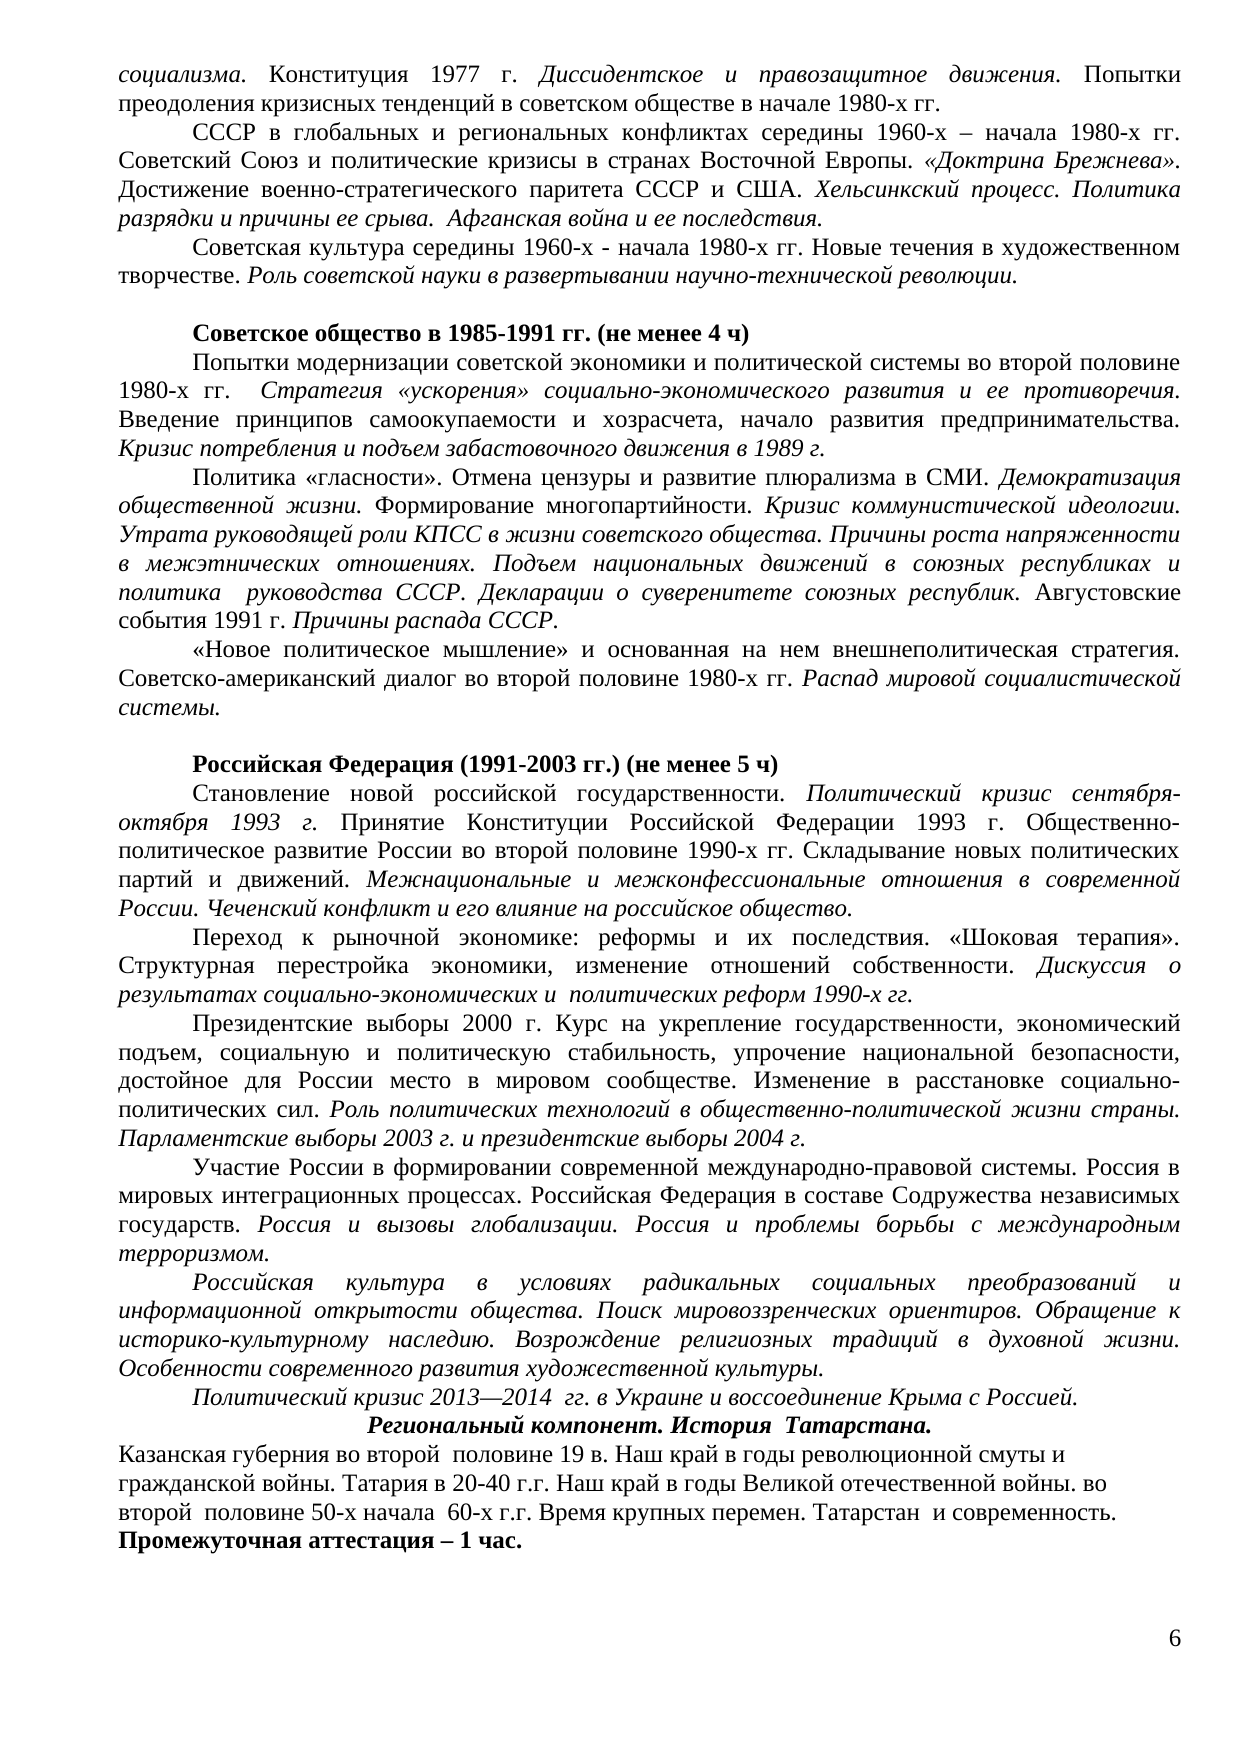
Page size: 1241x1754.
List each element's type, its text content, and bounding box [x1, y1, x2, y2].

text СССР в глобальных и региональных конфликтах середины 1960-х – начала 1980-х гг. Советский Союз и политические кризисы в странах Восточной Европы. «Доктрина Брежнева». Достижение военно-стратегического паритета СССР и США. Хельсинкский процесс. Политика разрядки и причины ее срыва. Афганская война и ее последствия. [118, 117, 1181, 232]
text Советская культура середины 1960-х - начала 1980-х гг. Новые течения в художественном творчестве. Роль советской науки в развертывании научно-технической революции. [118, 232, 1181, 289]
text Региональный компонент. История Татарстана. [118, 1410, 1181, 1439]
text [118, 59, 1181, 117]
text Участие России в формировании современной международно-правовой системы. Россия в мировых интеграционных процессах. Российская Федерация в составе Содружества независимых государств. Россия и вызовы глобализации. Россия и проблемы борьбы с международным терроризмом. [118, 1152, 1181, 1267]
text Политика «гласности». Отмена цензуры и развитие плюрализма в СМИ. Демократизация общественной жизни. Формирование многопартийности. Кризис коммунистической идеологии. Утрата руководящей роли КПСС в жизни советского общества. Причины роста напряженности в межэтнических отношениях. Подъем национальных движений в союзных республиках и политика руководства СССР. Декларации о суверенитете союзных республик. Августовские события 1991 г. Причины распада СССР. [118, 462, 1181, 634]
text Политический кризис 2013—2014 гг. в Украине и воссоединение Крыма с Россией. [118, 1382, 1181, 1410]
text Промежуточная аттестация – 1 час. [118, 1525, 1181, 1554]
text Становление новой российской государственности. Политический кризис сентября-октября 1993 г. Принятие Конституции Российской Федерации 1993 г. Общественно-политическое развитие России во второй половине 1990-х гг. Складывание новых политических партий и движений. Межнациональные и межконфессиональные отношения в современной России. Чеченский конфликт и его влияние на российское общество. [118, 778, 1181, 922]
text Российская Федерация (1991-2003 гг.) (не менее 5 ч) [118, 749, 1181, 778]
text Президентские выборы 2000 г. Курс на укрепление государственности, экономический подъем, социальную и политическую стабильность, упрочение национальной безопасности, достойное для России место в мировом сообществе. Изменение в расстановке социально-политических сил. Роль политических технологий в общественно-политической жизни страны. Парламентские выборы 2003 г. и президентские выборы 2004 г. [118, 1008, 1181, 1152]
text Попытки модернизации советской экономики и политической системы во второй половине 1980-х гг. Стратегия «ускорения» социально-экономического развития и ее противоречия. Введение принципов самоокупаемости и хозрасчета, начало развития предпринимательства. Кризис потребления и подъем забастовочного движения в 1989 г. [118, 347, 1181, 462]
text Российская культура в условиях радикальных социальных преобразований и информационной открытости общества. Поиск мировоззренческих ориентиров. Обращение к историко-культурному наследию. Возрождение религиозных традиций в духовной жизни. Особенности современного развития художественной культуры. [118, 1267, 1181, 1382]
text Советское общество в 1985-1991 гг. (не менее 4 ч) [118, 318, 1181, 347]
text Казанская губерния во второй половине 19 в. Наш край в годы революционной смуты и гражданской войны. Татария в 20-40 г.г. Наш край в годы Великой отечественной войны. во второй половине 50-х начала 60-х г.г. Время крупных перемен. Татарстан и современность. [118, 1439, 1181, 1525]
text «Новое политическое мышление» и основанная на нем внешнеполитическая стратегия. Советско-американский диалог во второй половине 1980-х гг. Распад мировой социалистической системы. [118, 634, 1181, 720]
text Переход к рыночной экономике: реформы и их последствия. «Шоковая терапия». Структурная перестройка экономики, изменение отношений собственности. Дискуссия о результатах социально-экономических и политических реформ 1990-х гг. [118, 922, 1181, 1008]
